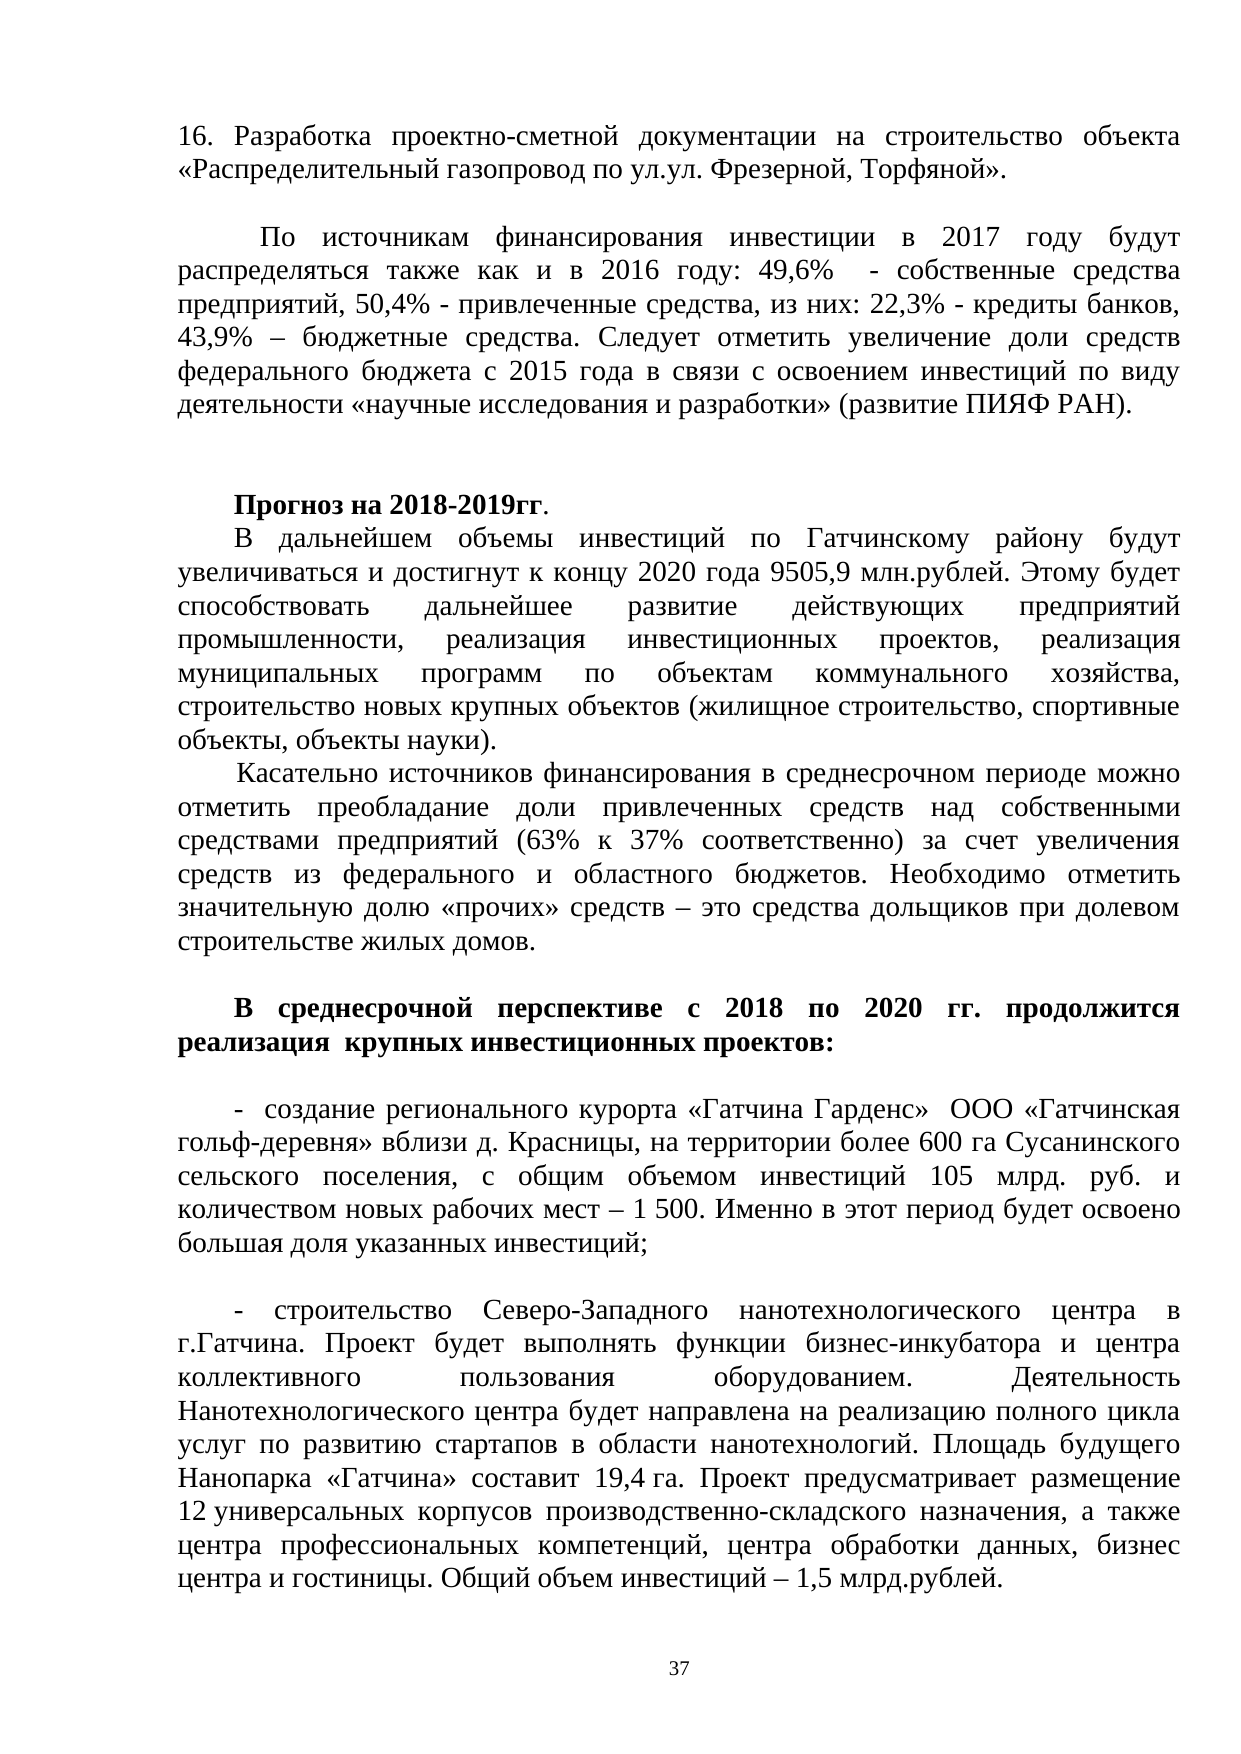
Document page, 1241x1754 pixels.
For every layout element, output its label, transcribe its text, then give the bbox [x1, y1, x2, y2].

text 16. Разработка проектно-сметной документации на строительство объекта «Распределительный газопровод по ул.ул. Фрезерной, Торфяной». [177, 118, 1181, 185]
text В среднесрочной перспективе с 2018 по 2020 гг. продолжится реализация крупных инвестиционных проектов: [177, 990, 1181, 1057]
text Касательно источников финансирования в среднесрочном периоде можно отметить преобладание доли привлеченных средств над собственными средствами предприятий (63% к 37% соответственно) за счет увеличения средств из федерального и областного бюджетов. Необходимо отметить значительную долю «прочих» средств – это средства дольщиков при долевом строительстве жилых домов. [177, 755, 1181, 957]
text - создание регионального курорта «Гатчина Гарденс» ООО «Гатчинская гольф-деревня» вблизи д. Красницы, на территории более 600 га Сусанинского сельского поселения, с общим объемом инвестиций 105 млрд. руб. и количеством новых рабочих мест – 1 500. Именно в этот период будет освоено большая доля указанных инвестиций; [177, 1091, 1181, 1258]
text - строительство Северо-Западного нанотехнологического центра в г.Гатчина. Проект будет выполнять функции бизнес-инкубатора и центра коллективного пользования оборудованием. Деятельность Нанотехнологического центра будет направлена на реализацию полного цикла услуг по развитию стартапов в области нанотехнологий. Площадь будущего Нанопарка «Гатчина» составит 19,4 га. Проект предусматривает размещение 12 универсальных корпусов производственно-складского назначения, а также центра профессиональных компетенций, центра обработки данных, бизнес центра и гостиницы. Общий объем инвестиций – 1,5 млрд.рублей. [177, 1292, 1181, 1594]
text Прогноз на 2018-2019гг. [177, 487, 1181, 521]
text В дальнейшем объемы инвестиций по Гатчинскому району будут увеличиваться и достигнут к концу 2020 года 9505,9 млн.рублей. Этому будет способствовать дальнейшее развитие действующих предприятий промышленности, реализация инвестиционных проектов, реализация муниципальных программ по объектам коммунального хозяйства, строительство новых крупных объектов (жилищное строительство, спортивные объекты, объекты науки). [177, 521, 1181, 755]
text По источникам финансирования инвестиции в 2017 году будут распределяться также как и в 2016 году: 49,6% - собственные средства предприятий, 50,4% - привлеченные средства, из них: 22,3% - кредиты банков, 43,9% – бюджетные средства. Следует отметить увеличение доли средств федерального бюджета с 2015 года в связи с освоением инвестиций по виду деятельности «научные исследования и разработки» (развитие ПИЯФ РАН). [177, 219, 1181, 420]
